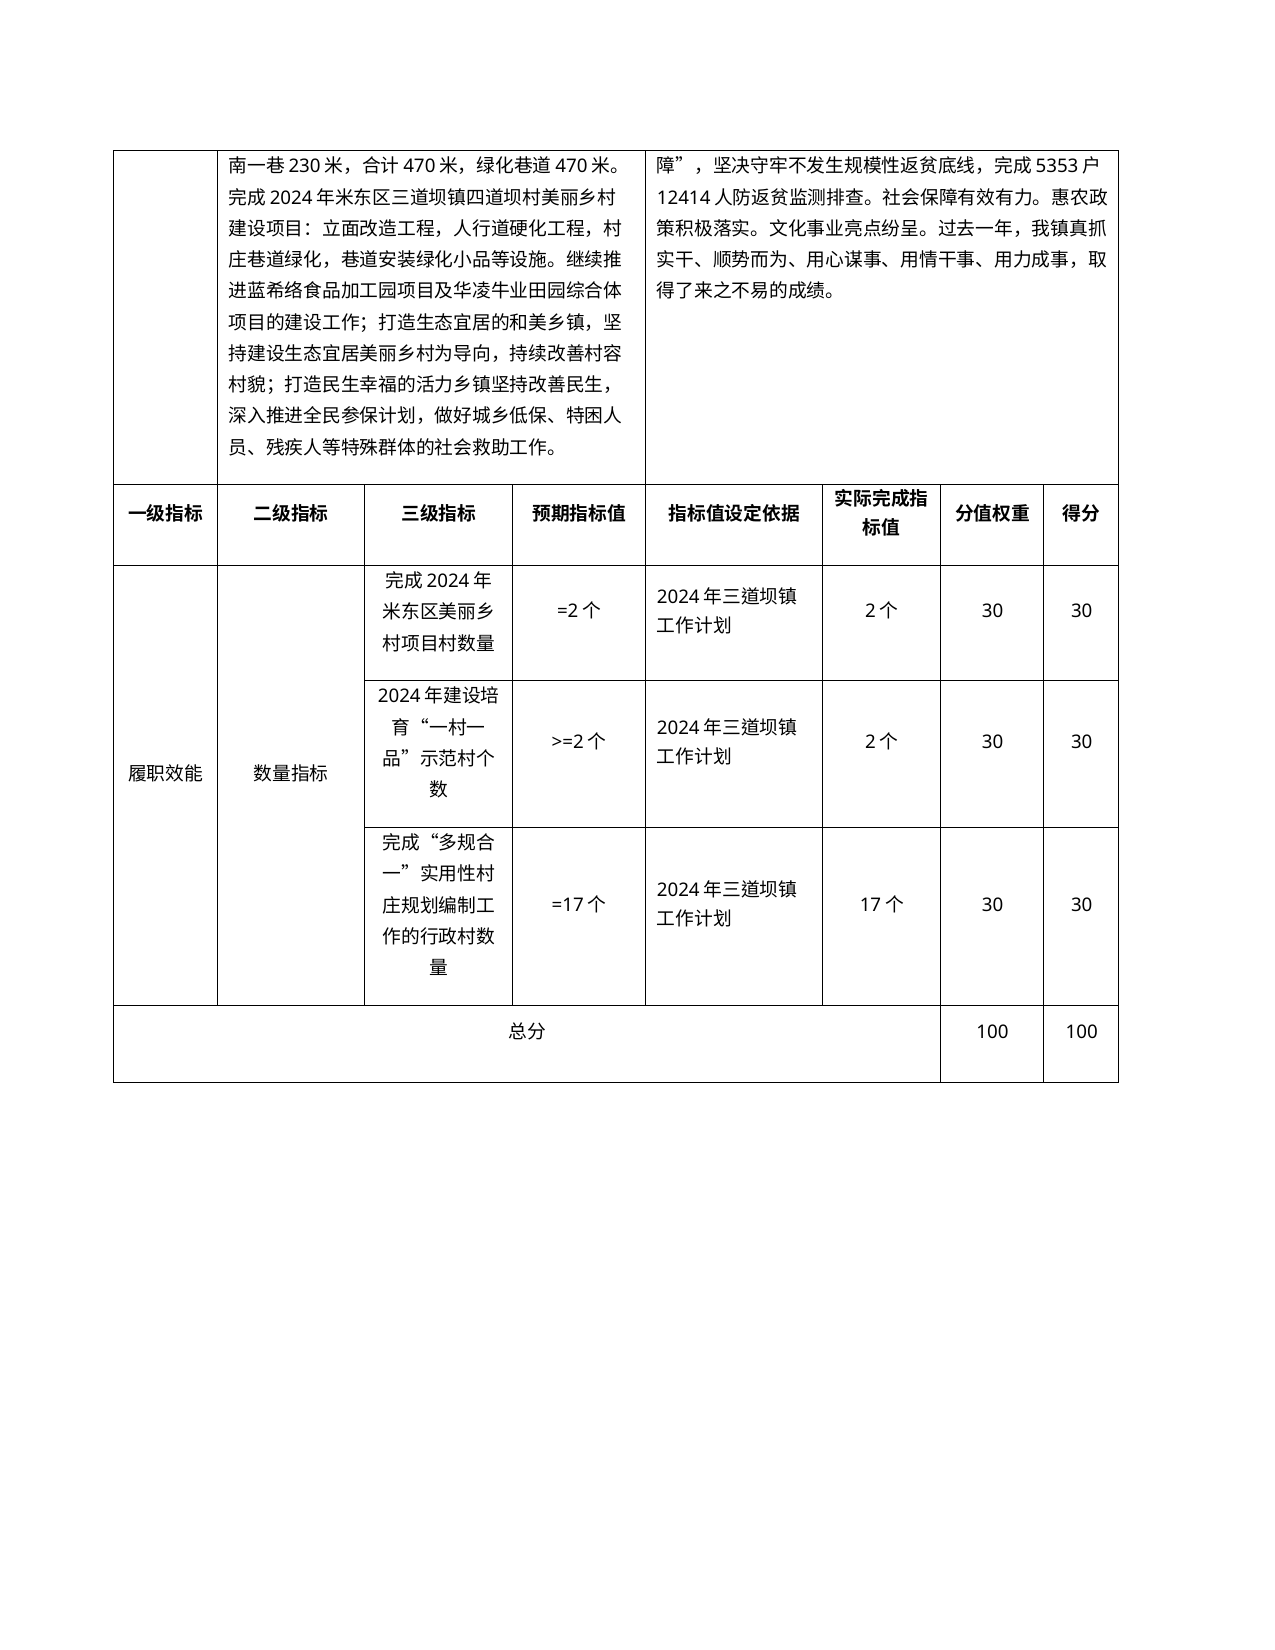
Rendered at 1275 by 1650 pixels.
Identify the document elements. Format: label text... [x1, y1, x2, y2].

table_cell 得分 [1044, 485, 1118, 565]
table_cell 总分 [114, 1006, 940, 1082]
table_cell 三级指标 [365, 485, 512, 565]
table_cell 2个 [823, 681, 940, 827]
table_cell 完成“多规合一”实用性村庄规划编制工作的行政村数量 [365, 828, 512, 1005]
table_cell 30 [941, 828, 1043, 1005]
table_cell 100 [1044, 1006, 1118, 1082]
table_cell 履职效能 [114, 566, 217, 1005]
table_cell 30 [941, 681, 1043, 827]
table_cell 100 [941, 1006, 1043, 1082]
table_cell =2个 [513, 566, 645, 680]
table_cell 30 [941, 566, 1043, 680]
table_cell 2024年三道坝镇工作计划 [646, 828, 822, 1005]
table_cell 2个 [823, 566, 940, 680]
table_cell 二级指标 [218, 485, 364, 565]
table_cell 2024年三道坝镇工作计划 [646, 681, 822, 827]
table_cell =17个 [513, 828, 645, 1005]
table_cell 指标值设定依据 [646, 485, 822, 565]
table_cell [646, 151, 1118, 484]
table_cell 2024年三道坝镇工作计划 [646, 566, 822, 680]
table_cell 17个 [823, 828, 940, 1005]
table_cell 一级指标 [114, 485, 217, 565]
table_cell 30 [1044, 566, 1118, 680]
table_cell 30 [1044, 828, 1118, 1005]
table_cell 2024年建设培育“一村一品”示范村个数 [365, 681, 512, 827]
table_cell 实际完成指标值 [823, 485, 940, 565]
table_cell 完成2024年米东区美丽乡村项目村数量 [365, 566, 512, 680]
table_cell 预期指标值 [513, 485, 645, 565]
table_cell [218, 151, 645, 484]
table_cell 分值权重 [941, 485, 1043, 565]
table_cell 数量指标 [218, 566, 364, 1005]
table_cell >=2个 [513, 681, 645, 827]
table_cell 30 [1044, 681, 1118, 827]
